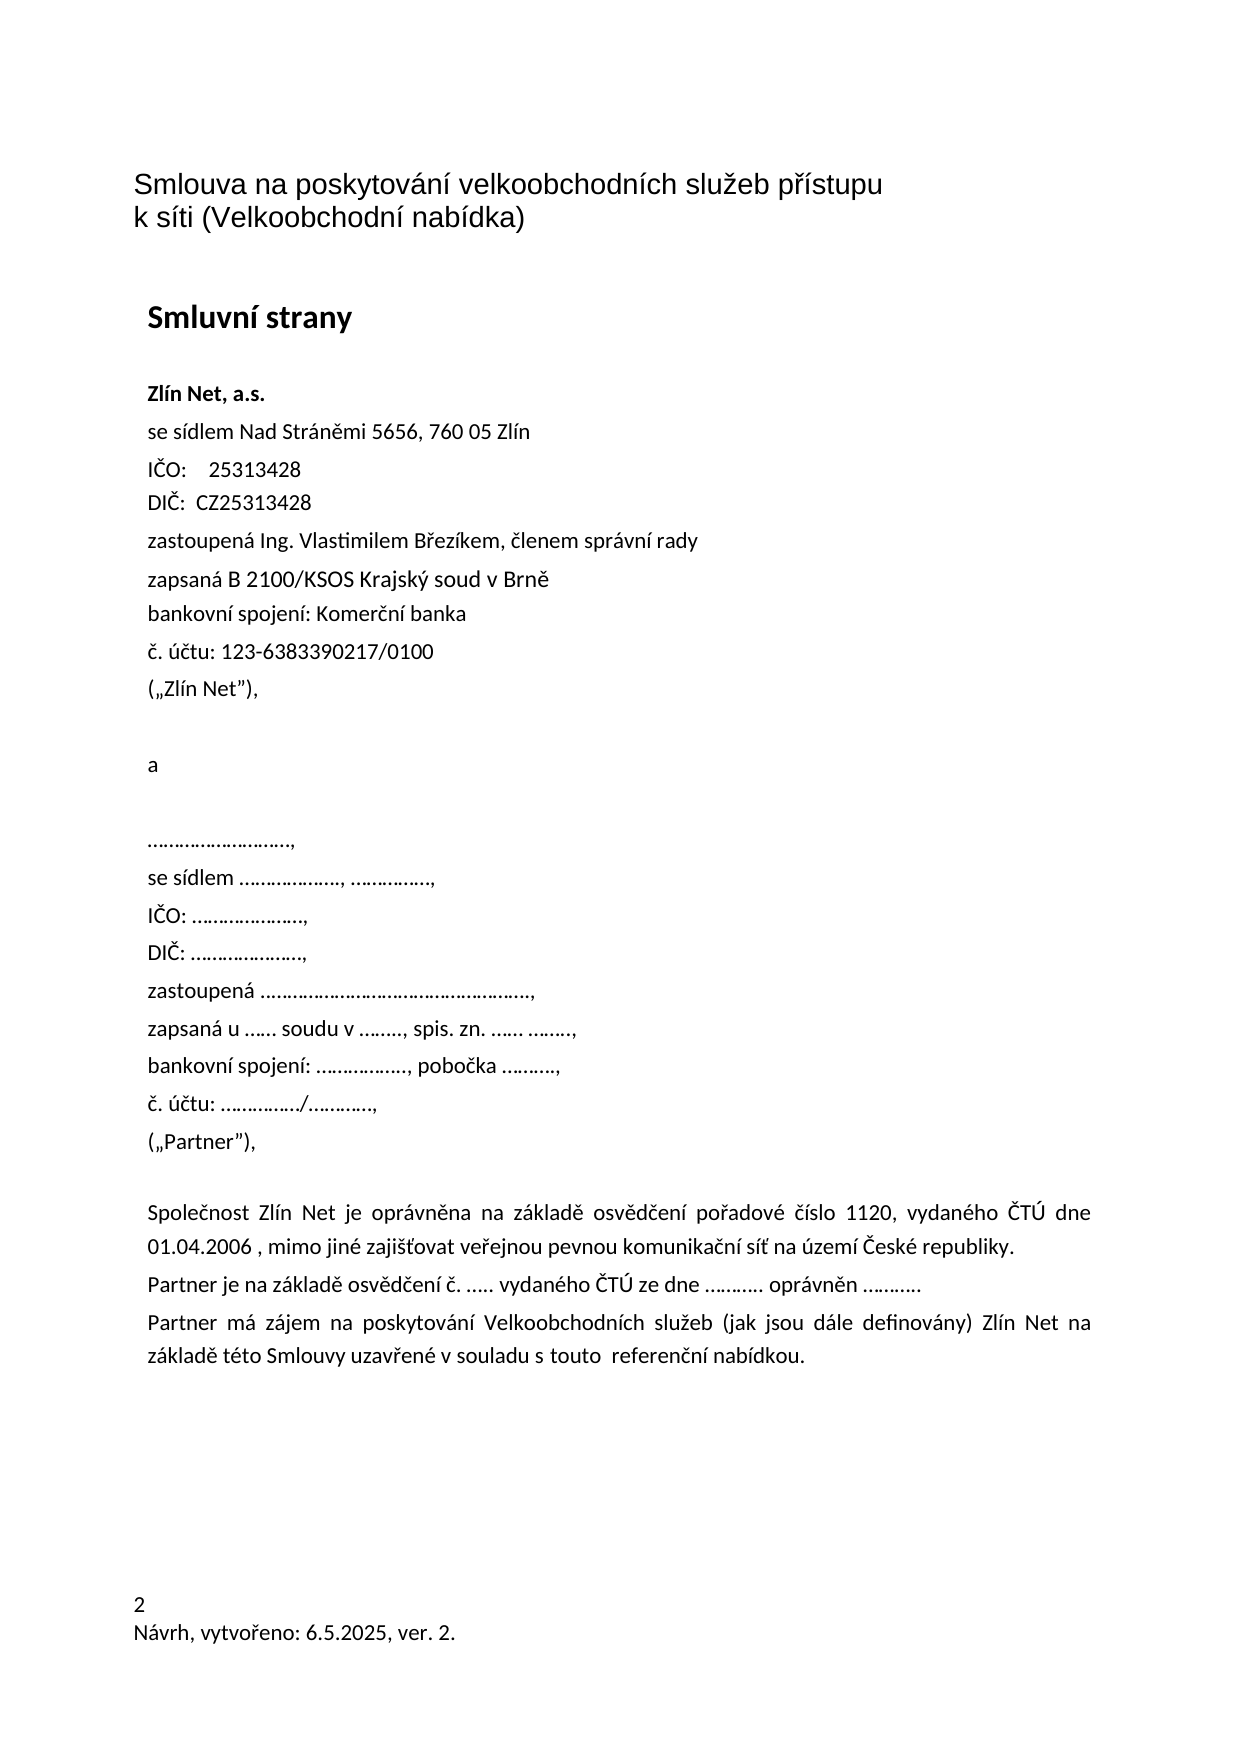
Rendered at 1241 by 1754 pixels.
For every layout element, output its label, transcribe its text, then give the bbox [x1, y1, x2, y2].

text se sídlem ………………., ……………, [147, 863, 1093, 891]
text zastoupená ..…………………………………………., [147, 976, 1093, 1004]
text IČO: 25313428 DIČ: CZ25313428 [147, 455, 1093, 517]
text Partner je na základě osvědčení č. ….. vydaného ČTÚ ze dne ……….. oprávněn ……….. [147, 1270, 1093, 1298]
text zastoupená Ing. Vlastimilem Březíkem, členem správní rady [147, 526, 1093, 554]
text DIČ: …………………, [147, 938, 1093, 966]
text („Partner”), [147, 1127, 1093, 1155]
text a [147, 750, 1093, 778]
text zapsaná u …… soudu v …….., spis. zn. …… …….., [147, 1014, 1093, 1042]
subtitle Smluvní strany [147, 296, 1107, 375]
text č. účtu: 123-6383390217/0100 [147, 637, 1093, 665]
text IČO: …………………, [147, 901, 1093, 929]
text zapsaná B 2100/KSOS Krajský soud v Brně bankovní spojení: Komerční banka [147, 564, 1093, 627]
text Partner má zájem na poskytování Velkoobchodních služeb (jak jsou dále definovány) Zlín Net na základě této Smlouvy uzavřené v souladu s touto referenční nabídkou. [147, 1308, 1093, 1370]
text č. účtu: ……………/…………, [147, 1089, 1093, 1117]
text bankovní spojení: …………….., pobočka ………., [147, 1052, 1093, 1079]
text („Zlín Net”), [147, 674, 1093, 702]
text ………………………, [147, 825, 1093, 853]
text se sídlem Nad Stráněmi 5656, 760 05 Zlín [147, 417, 1093, 445]
text Zlín Net, a.s. [147, 379, 1093, 407]
text Smlouva na poskytování velkoobchodních služeb přístupu k síti (Velkoobchodní nabídka) [133, 167, 1107, 234]
text Společnost Zlín Net je oprávněna na základě osvědčení pořadové číslo 1120, vydaného ČTÚ dne 01.04.2006 , mimo jiné zajišťovat veřejnou pevnou komunikační síť na území České republiky. [147, 1165, 1093, 1260]
